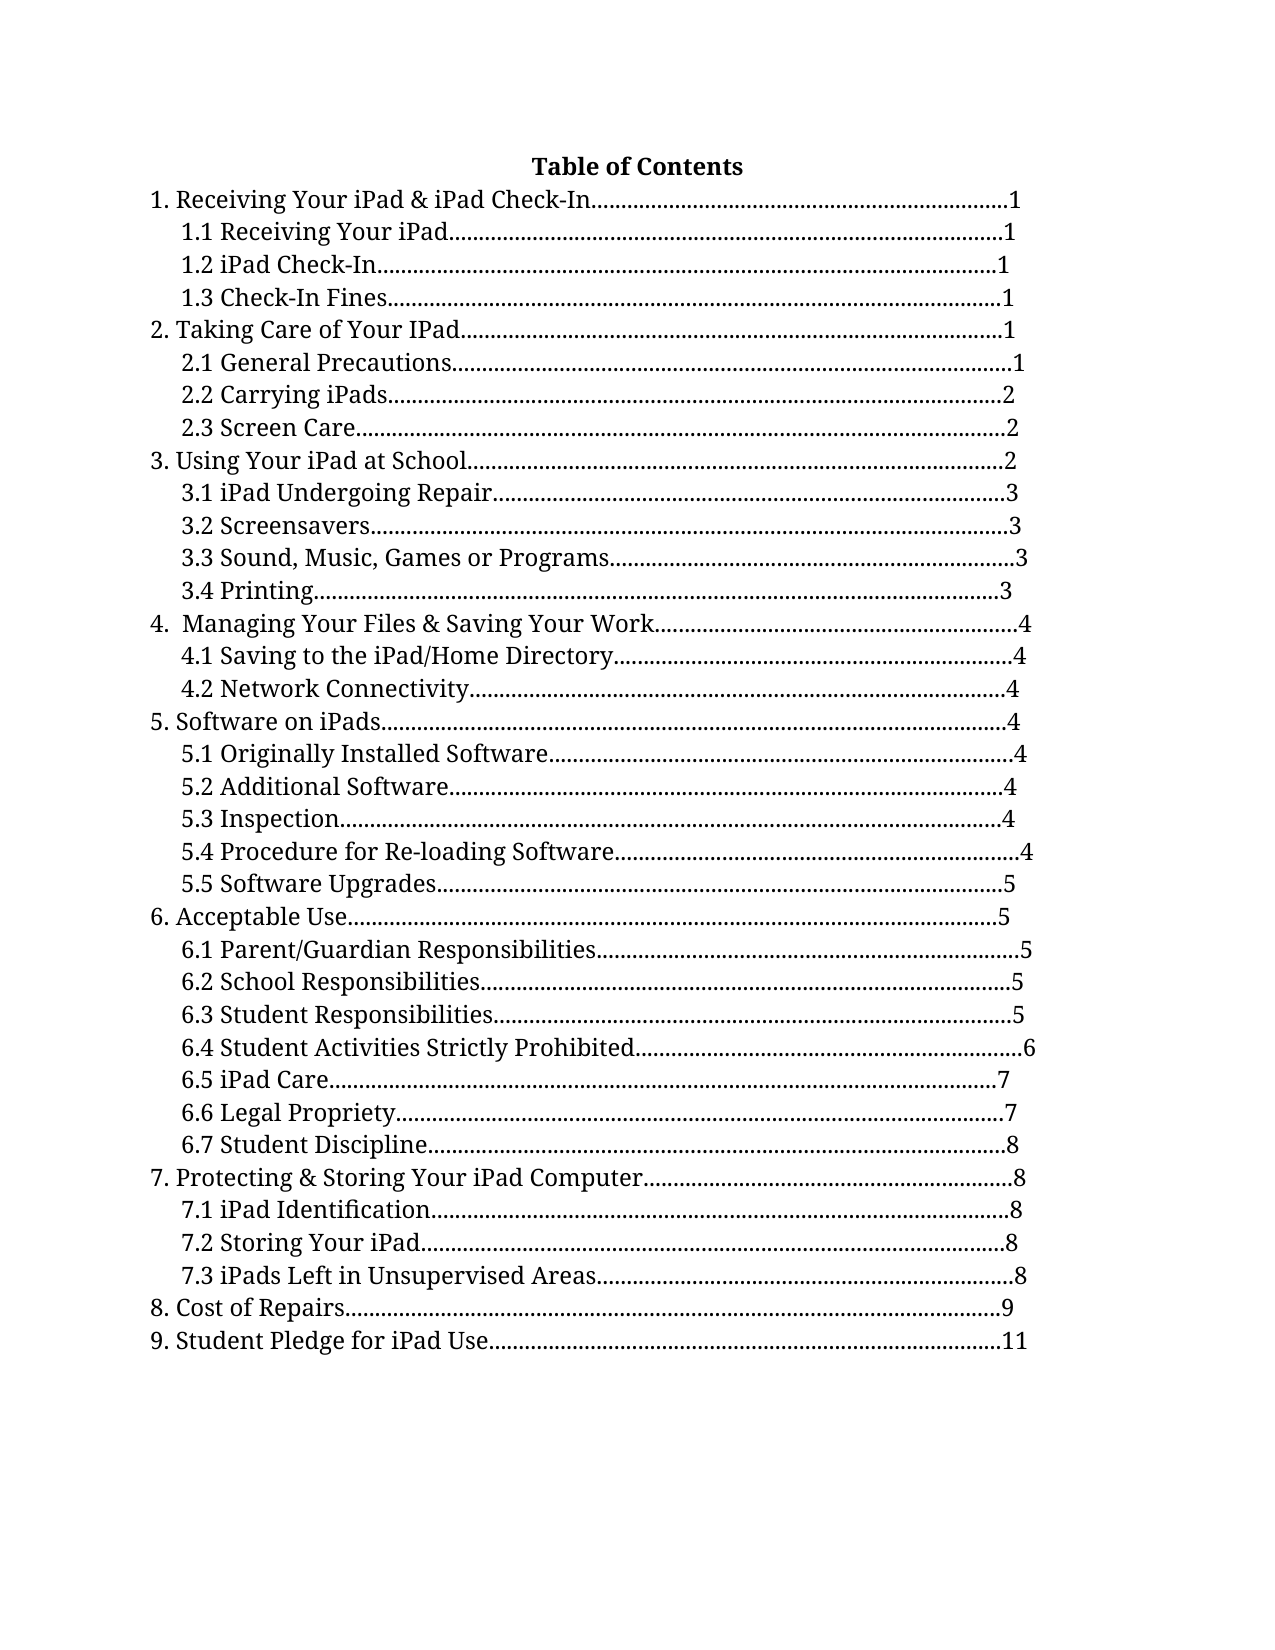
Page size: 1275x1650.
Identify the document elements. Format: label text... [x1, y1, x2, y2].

text 7.1 iPad Identification.................................................................................................8 [150, 1193, 1125, 1226]
text 7.3 iPads Left in Unsupervised Areas......................................................................8 [150, 1258, 1125, 1291]
text 5.5 Software Upgrades...............................................................................................5 [150, 867, 1125, 900]
text 6.4 Student Activities Strictly Prohibited.................................................................6 [150, 1030, 1125, 1063]
text 7.2 Storing Your iPad..................................................................................................8 [150, 1226, 1125, 1258]
text 6.5 iPad Care................................................................................................................7 [150, 1063, 1125, 1096]
text 3.4 Printing...................................................................................................................3 [150, 574, 1125, 606]
text 6.1 Parent/Guardian Responsibilities.......................................................................5 [150, 932, 1125, 965]
text 3.3 Sound, Music, Games or Programs....................................................................3 [150, 541, 1125, 574]
text 5.2 Additional Software.............................................................................................4 [150, 769, 1125, 802]
text 2. Taking Care of Your IPad...........................................................................................1 [150, 313, 1125, 346]
text 3.1 iPad Undergoing Repair......................................................................................3 [150, 476, 1125, 509]
text 1.1 Receiving Your iPad.............................................................................................1 [150, 215, 1125, 248]
text 1.3 Check‐In Fines.......................................................................................................1 [150, 280, 1125, 313]
text 5. Software on iPads.........................................................................................................4 [150, 704, 1125, 737]
text 7. Protecting & Storing Your iPad Computer..............................................................8 [150, 1161, 1125, 1193]
text 2.1 General Precautions..............................................................................................1 [150, 346, 1125, 378]
text 1. Receiving Your iPad & iPad Check‐In......................................................................1 [150, 183, 1125, 215]
text 5.4 Procedure for Re‐loading Software....................................................................4 [150, 835, 1125, 867]
text Table of Contents [150, 150, 1125, 183]
text 2.2 Carrying iPads.......................................................................................................2 [150, 378, 1125, 411]
text 3. Using Your iPad at School..........................................................................................2 [150, 443, 1125, 476]
text 6. Acceptable Use.............................................................................................................5 [150, 900, 1125, 932]
text 6.2 School Responsibilities.........................................................................................5 [150, 965, 1125, 998]
text 4.1 Saving to the iPad/Home Directory...................................................................4 [150, 639, 1125, 672]
text 8. Cost of Repairs..............................................................................................................9 [150, 1291, 1125, 1324]
text 3.2 Screensavers...........................................................................................................3 [150, 509, 1125, 541]
text 6.3 Student Responsibilities.......................................................................................5 [150, 998, 1125, 1030]
text 9. Student Pledge for iPad Use......................................................................................11 [150, 1324, 1125, 1356]
text 5.1 Originally Installed Software..............................................................................4 [150, 737, 1125, 769]
text 6.7 Student Discipline.................................................................................................8 [150, 1128, 1125, 1161]
text 1.2 iPad Check‐In........................................................................................................1 [150, 248, 1125, 280]
text 6.6 Legal Propriety......................................................................................................7 [150, 1096, 1125, 1128]
text 2.3 Screen Care.............................................................................................................2 [150, 411, 1125, 443]
text 5.3 Inspection...............................................................................................................4 [150, 802, 1125, 835]
text 4.2 Network Connectivity..........................................................................................4 [150, 672, 1125, 704]
text 4. Managing Your Files & Saving Your Work.............................................................4 [150, 606, 1125, 639]
